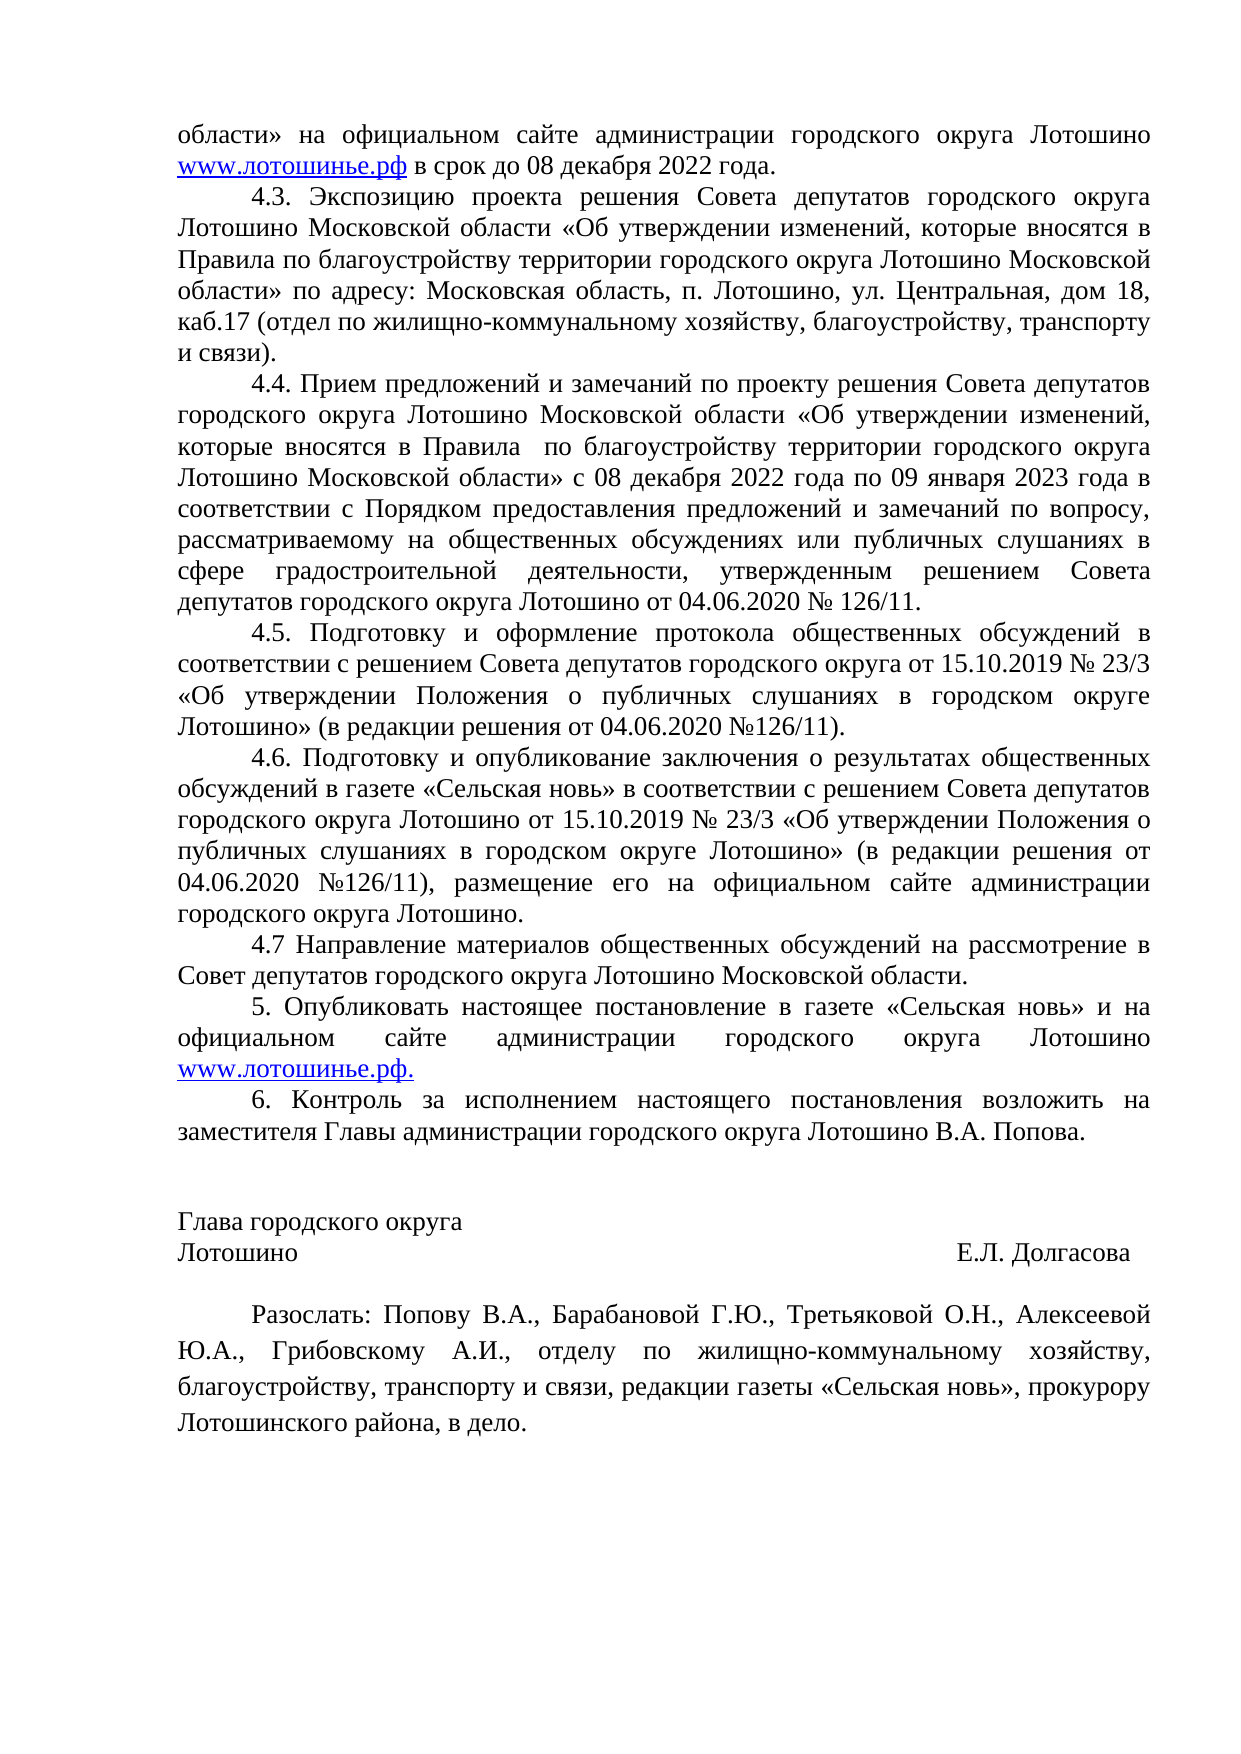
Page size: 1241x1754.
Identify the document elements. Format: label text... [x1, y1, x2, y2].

text Лотошино Е.Л. Долгасова [177, 1236, 1152, 1267]
text Глава городского округа [177, 1174, 1152, 1236]
text 4.5. Подготовку и оформление протокола общественных обсуждений в соответствии с решением Совета депутатов городского округа от 15.10.2019 № 23/3 «Об утверждении Положения о публичных слушаниях в городском округе Лотошино» (в редакции решения от 04.06.2020 №126/11). [177, 616, 1152, 741]
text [177, 118, 1152, 180]
text 5. Опубликовать настоящее постановление в газете «Сельская новь» и на официальном сайте администрации городского округа Лотошино www.лотошинье.рф. [177, 990, 1152, 1084]
text 4.4. Прием предложений и замечаний по проекту решения Совета депутатов городского округа Лотошино Московской области «Об утверждении изменений, которые вносятся в Правила по благоустройству территории городского округа Лотошино Московской области» с 08 декабря 2022 года по 09 января 2023 года в соответствии с Порядком предоставления предложений и замечаний по вопросу, рассматриваемому на общественных обсуждениях или публичных слушаниях в сфере градостроительной деятельности, утвержденным решением Совета депутатов городского округа Лотошино от 04.06.2020 № 126/11. [177, 367, 1152, 616]
text Разослать: Попову В.А., Барабановой Г.Ю., Третьяковой О.Н., Алексеевой Ю.А., Грибовскому А.И., отделу по жилищно-коммунальному хозяйству, благоустройству, транспорту и связи, редакции газеты «Сельская новь», прокурору Лотошинского района, в дело. [177, 1298, 1152, 1437]
text 4.6. Подготовку и опубликование заключения о результатах общественных обсуждений в газете «Сельская новь» в соответствии с решением Совета депутатов городского округа Лотошино от 15.10.2019 № 23/3 «Об утверждении Положения о публичных слушаниях в городском округе Лотошино» (в редакции решения от 04.06.2020 №126/11), размещение его на официальном сайте администрации городского округа Лотошино. [177, 741, 1152, 928]
text 4.7 Направление материалов общественных обсуждений на рассмотрение в Совет депутатов городского округа Лотошино Московской области. [177, 928, 1152, 990]
text 4.3. Экспозицию проекта решения Совета депутатов городского округа Лотошино Московской области «Об утверждении изменений, которые вносятся в Правила по благоустройству территории городского округа Лотошино Московской области» по адресу: Московская область, п. Лотошино, ул. Центральная, дом 18, каб.17 (отдел по жилищно-коммунальному хозяйству, благоустройству, транспорту и связи). [177, 180, 1152, 367]
text 6. Контроль за исполнением настоящего постановления возложить на заместителя Главы администрации городского округа Лотошино В.А. Попова. [177, 1084, 1152, 1146]
